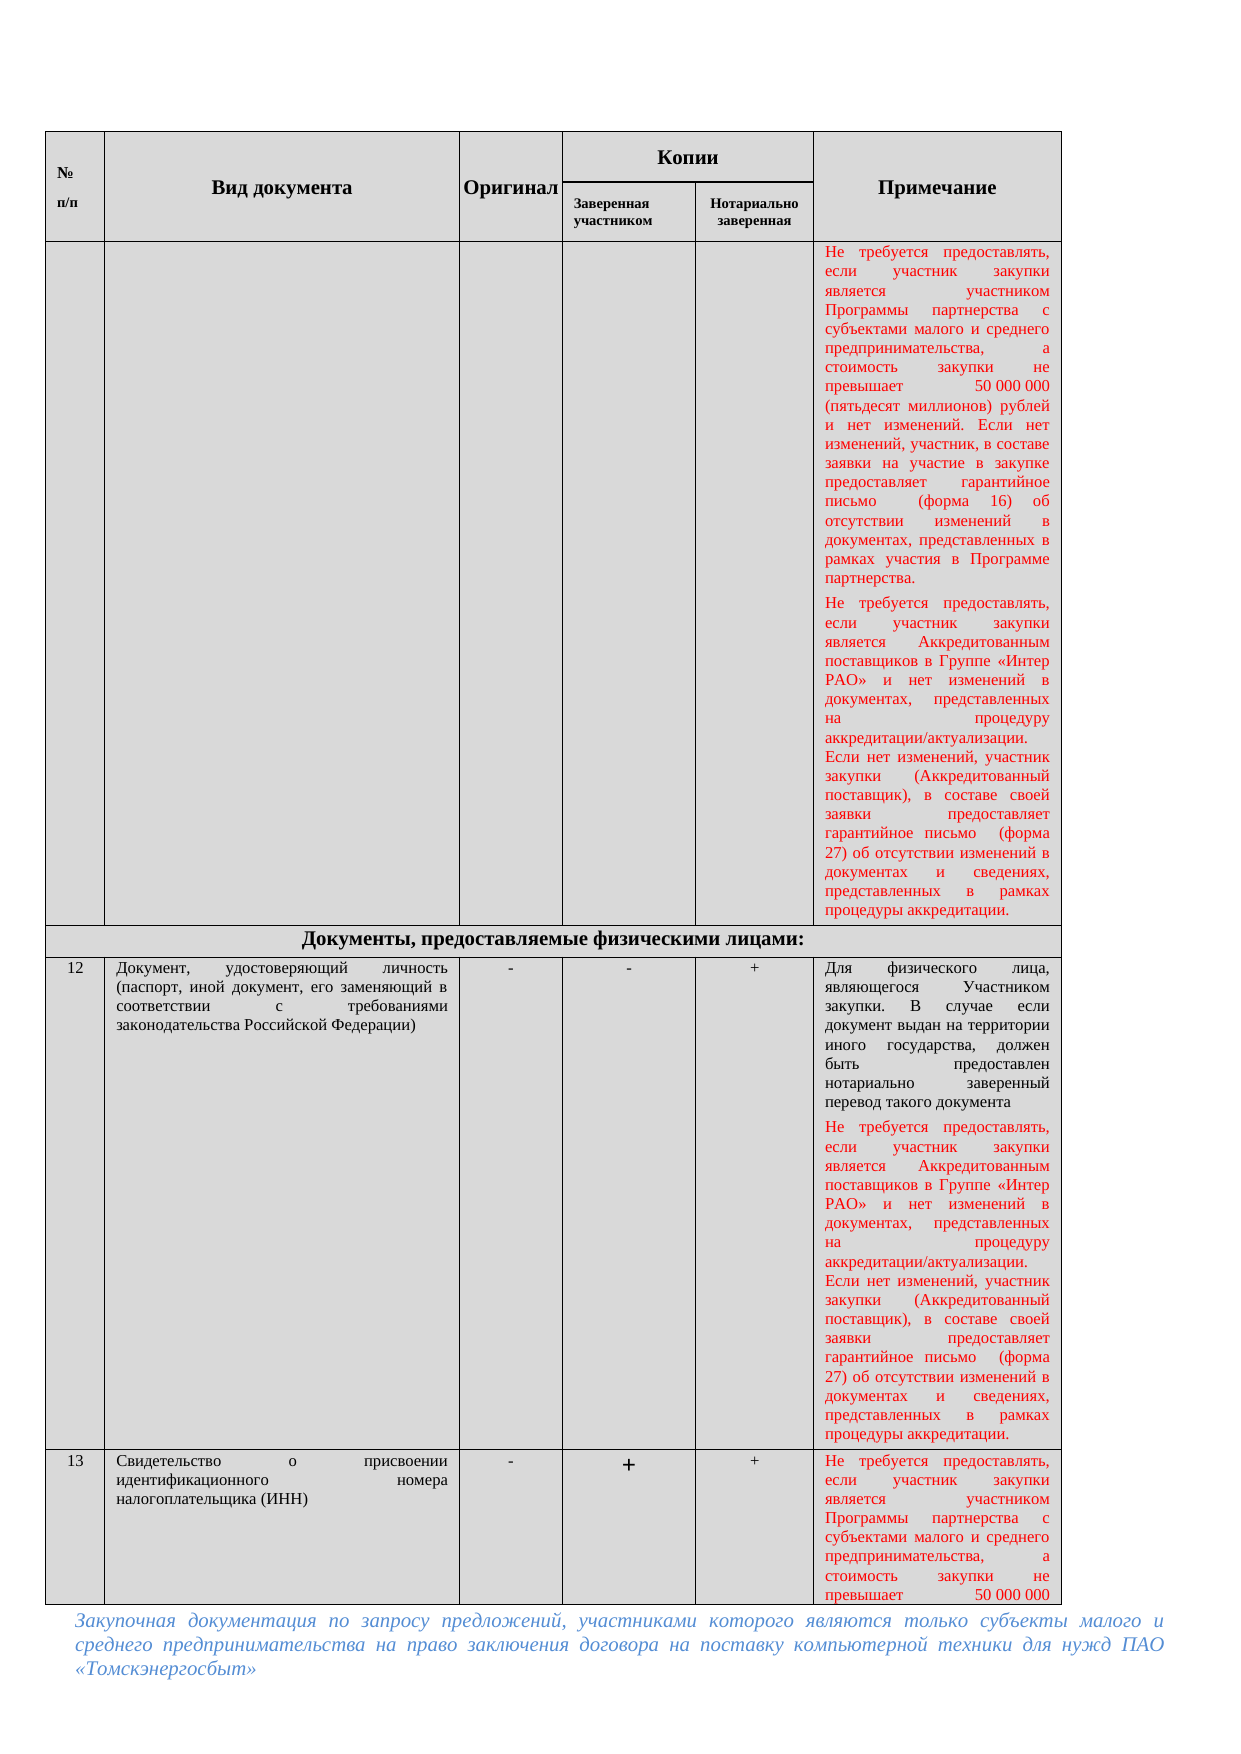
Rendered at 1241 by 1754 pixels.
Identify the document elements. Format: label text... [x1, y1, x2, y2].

table_header Вид документа [105, 132, 459, 241]
table_cell Для физического лица, являющегося Участником закупки. В случае если документ выдан на территории иного государства, должен быть предоставлен нотариально заверенный перевод такого документа Не требуется предоставлять, если участник закупки является Аккредитованным поставщиков в Группе «Интер РАО» и нет изменений в документах, представленных на процедуру аккредитации/актуализации. Если нет изменений, участник закупки (Аккредитованный поставщик), в составе своей заявки предоставляет гарантийное письмо (форма 27) об отсутствии изменений в документах и сведениях, представленных в рамках процедуры аккредитации. [814, 958, 1061, 1449]
table_cell 12 [46, 958, 104, 1449]
table_cell Заверенная участником [563, 183, 695, 241]
table_cell Нотариально заверенная [696, 183, 813, 241]
table_cell 11 [46, 242, 104, 925]
table_cell - [460, 958, 562, 1449]
table_cell Документы, предоставляемые физическими лицами: [46, 926, 1061, 957]
table_cell Документ, удостоверяющий личность (паспорт, иной документ, его заменяющий в соответствии с требованиями законодательства Российской Федерации) [105, 958, 459, 1449]
table_cell + [563, 242, 695, 925]
table_cell - [563, 958, 695, 1449]
table_cell 13 [46, 1450, 104, 1604]
table_cell + [696, 958, 813, 1449]
table_cell + [696, 242, 813, 925]
table_header Оригинал [460, 132, 562, 241]
table_cell - [460, 1450, 562, 1604]
table_header № п/п [46, 132, 104, 241]
table_header Копии [563, 132, 813, 181]
table_cell _ [460, 242, 562, 925]
table_header Примечание [814, 132, 1061, 241]
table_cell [814, 242, 1061, 925]
table_cell + [696, 1450, 813, 1604]
table_cell + [563, 1450, 695, 1604]
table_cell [814, 1450, 1061, 1604]
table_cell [105, 1450, 459, 1604]
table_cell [105, 242, 459, 925]
